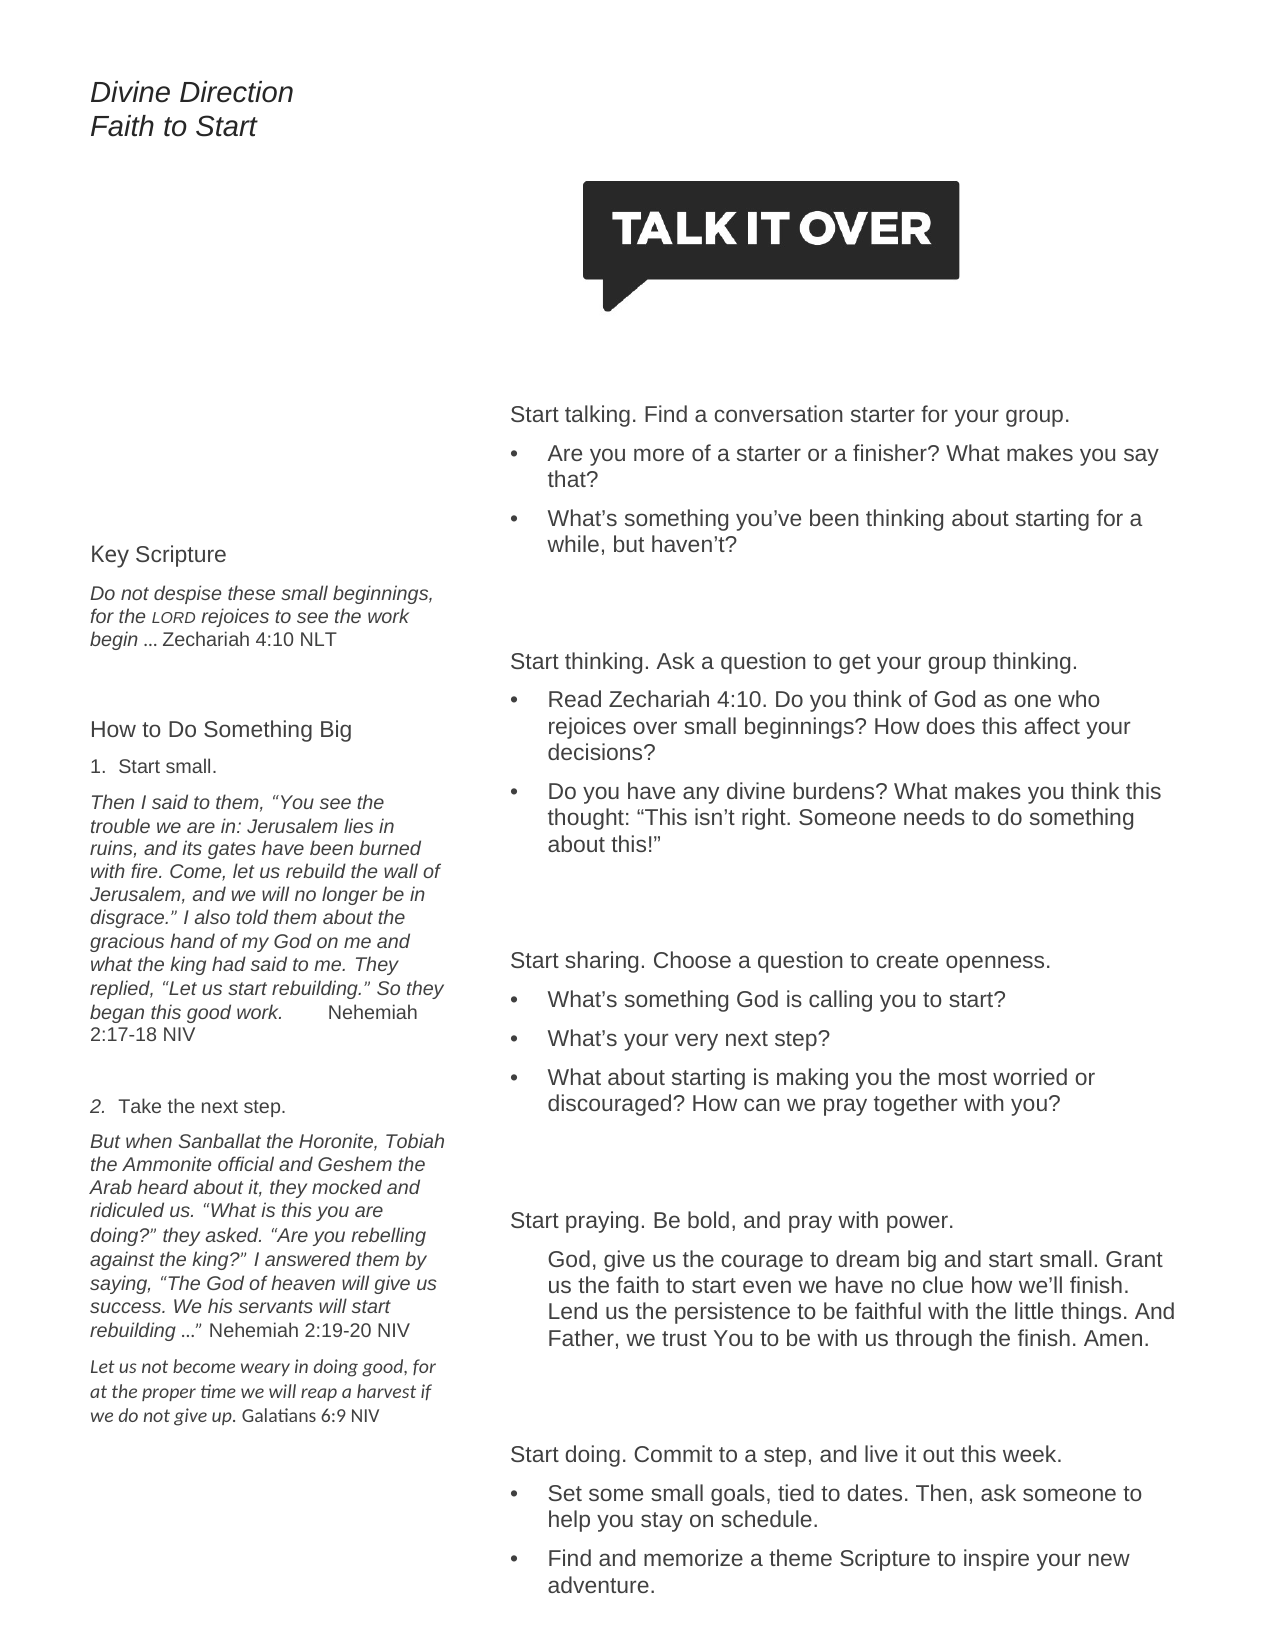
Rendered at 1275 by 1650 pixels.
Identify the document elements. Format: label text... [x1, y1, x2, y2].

list What’s your very next step? [510, 1025, 1185, 1051]
list Take the next step. [90, 1095, 450, 1118]
list What about starting is making you the most worried or discouraged? How can we pray together with you? [510, 1064, 1185, 1117]
picture [195, 175, 960, 320]
list Read Zechariah 4:10. Do you think of God as one who rejoices over small beginnings? How does this affect your decisions? [510, 686, 1185, 766]
list Are you more of a starter or a finisher? What makes you say that? [510, 439, 1185, 492]
list Start small. [90, 755, 450, 778]
text But when Sanballat the Horonite, Tobiah the Ammonite official and Geshem the Arab heard about it, they mocked and ridiculed us. “What is this you are doing?” they asked. “Are you rebelling against the king?” I answered them by saying, “The God of heaven will give us success. We his servants will start rebuilding …” Nehemiah 2:19-20 NIV [90, 1130, 450, 1342]
list Do you have any divine burdens? What makes you think this thought: “This isn’t right. Someone needs to do something about this!” [510, 778, 1185, 857]
text Start praying. Be bold, and pray with power. [510, 1207, 1185, 1233]
text Key Scripture [90, 538, 450, 569]
list Find and memorize a theme Scripture to inspire your new adventure. [510, 1545, 1185, 1598]
text Start sharing. Choose a question to create openness. [510, 947, 1185, 974]
list Set some small goals, tied to dates. Then, ask someone to help you stay on schedule. [510, 1480, 1185, 1533]
text Start talking. Find a conversation starter for your group. [510, 401, 1185, 427]
text Let us not become weary in doing good, for at the proper time we will reap a harvest if we do not give up. Galatians 6:9 NIV [90, 1354, 450, 1427]
text Do not despise these small beginnings, for the lord rejoices to see the work begin … Zechariah 4:10 NLT [90, 582, 450, 704]
list What’s something you’ve been thinking about starting for a while, but haven’t? [510, 505, 1185, 557]
list What’s something God is calling you to start? [510, 986, 1185, 1012]
text Start doing. Commit to a step, and live it out this week. [510, 1441, 1185, 1468]
list God, give us the courage to dream big and start small. Grant us the faith to start even we have no clue how we’ll finish. Lend us the persistence to be faithful with the little things. And Father, we trust You to be with us through the finish. Amen. [547, 1246, 1185, 1351]
text How to Do Something Big [90, 716, 450, 743]
text Start thinking. Ask a question to get your group thinking. [510, 648, 1185, 674]
text Then I said to them, “You see the trouble we are in: Jerusalem lies in ruins, and its gates have been burned with fire. Come, let us rebuild the wall of Jerusalem, and we will no longer be in disgrace.” I also told them about the gracious hand of my God on me and what the king had said to me. They replied, “Let us start rebuilding.” So they began this good work. Nehemiah 2:17-18 NIV [90, 790, 450, 1046]
